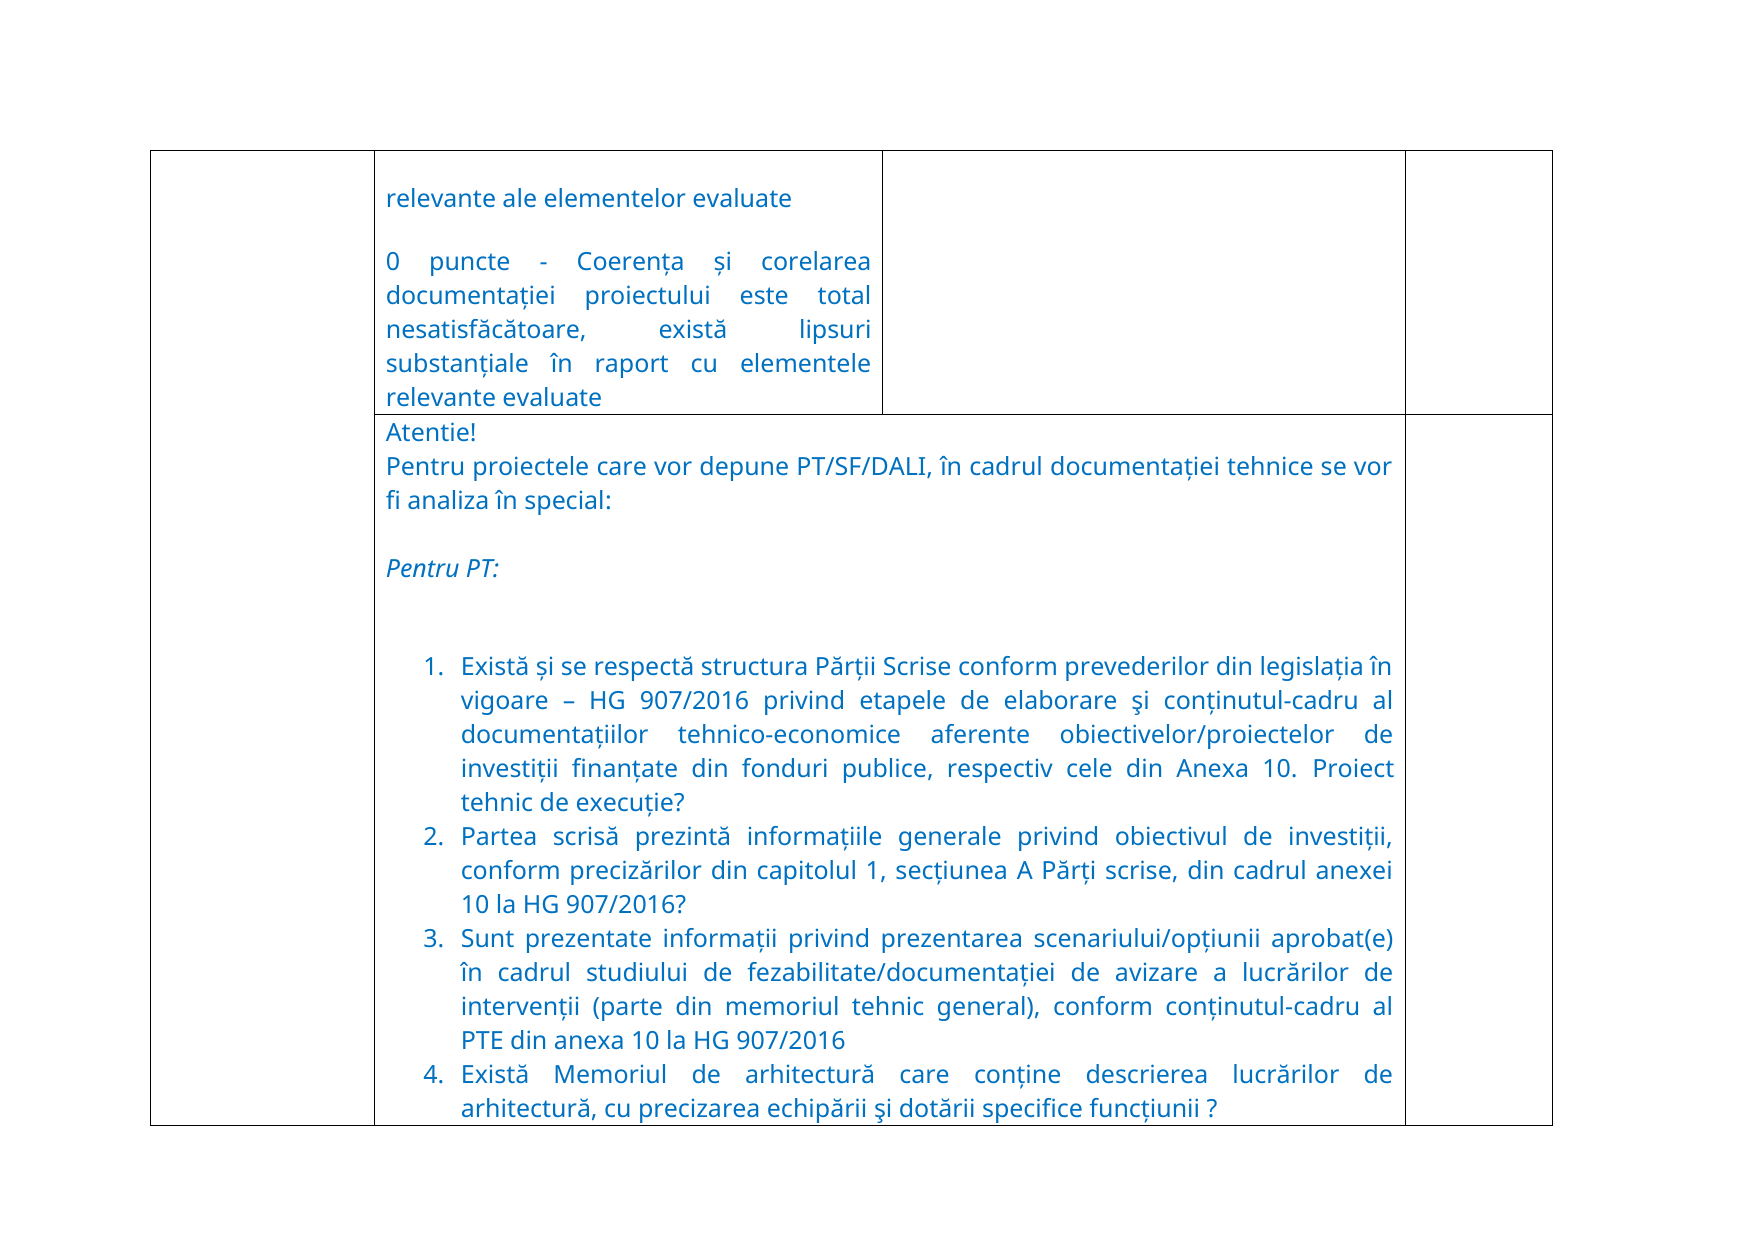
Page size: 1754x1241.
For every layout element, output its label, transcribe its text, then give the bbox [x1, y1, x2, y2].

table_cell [375, 415, 1405, 1125]
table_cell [375, 151, 882, 414]
table_cell [1406, 415, 1552, 1125]
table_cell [883, 151, 1405, 414]
table_cell 3 [1406, 151, 1552, 414]
